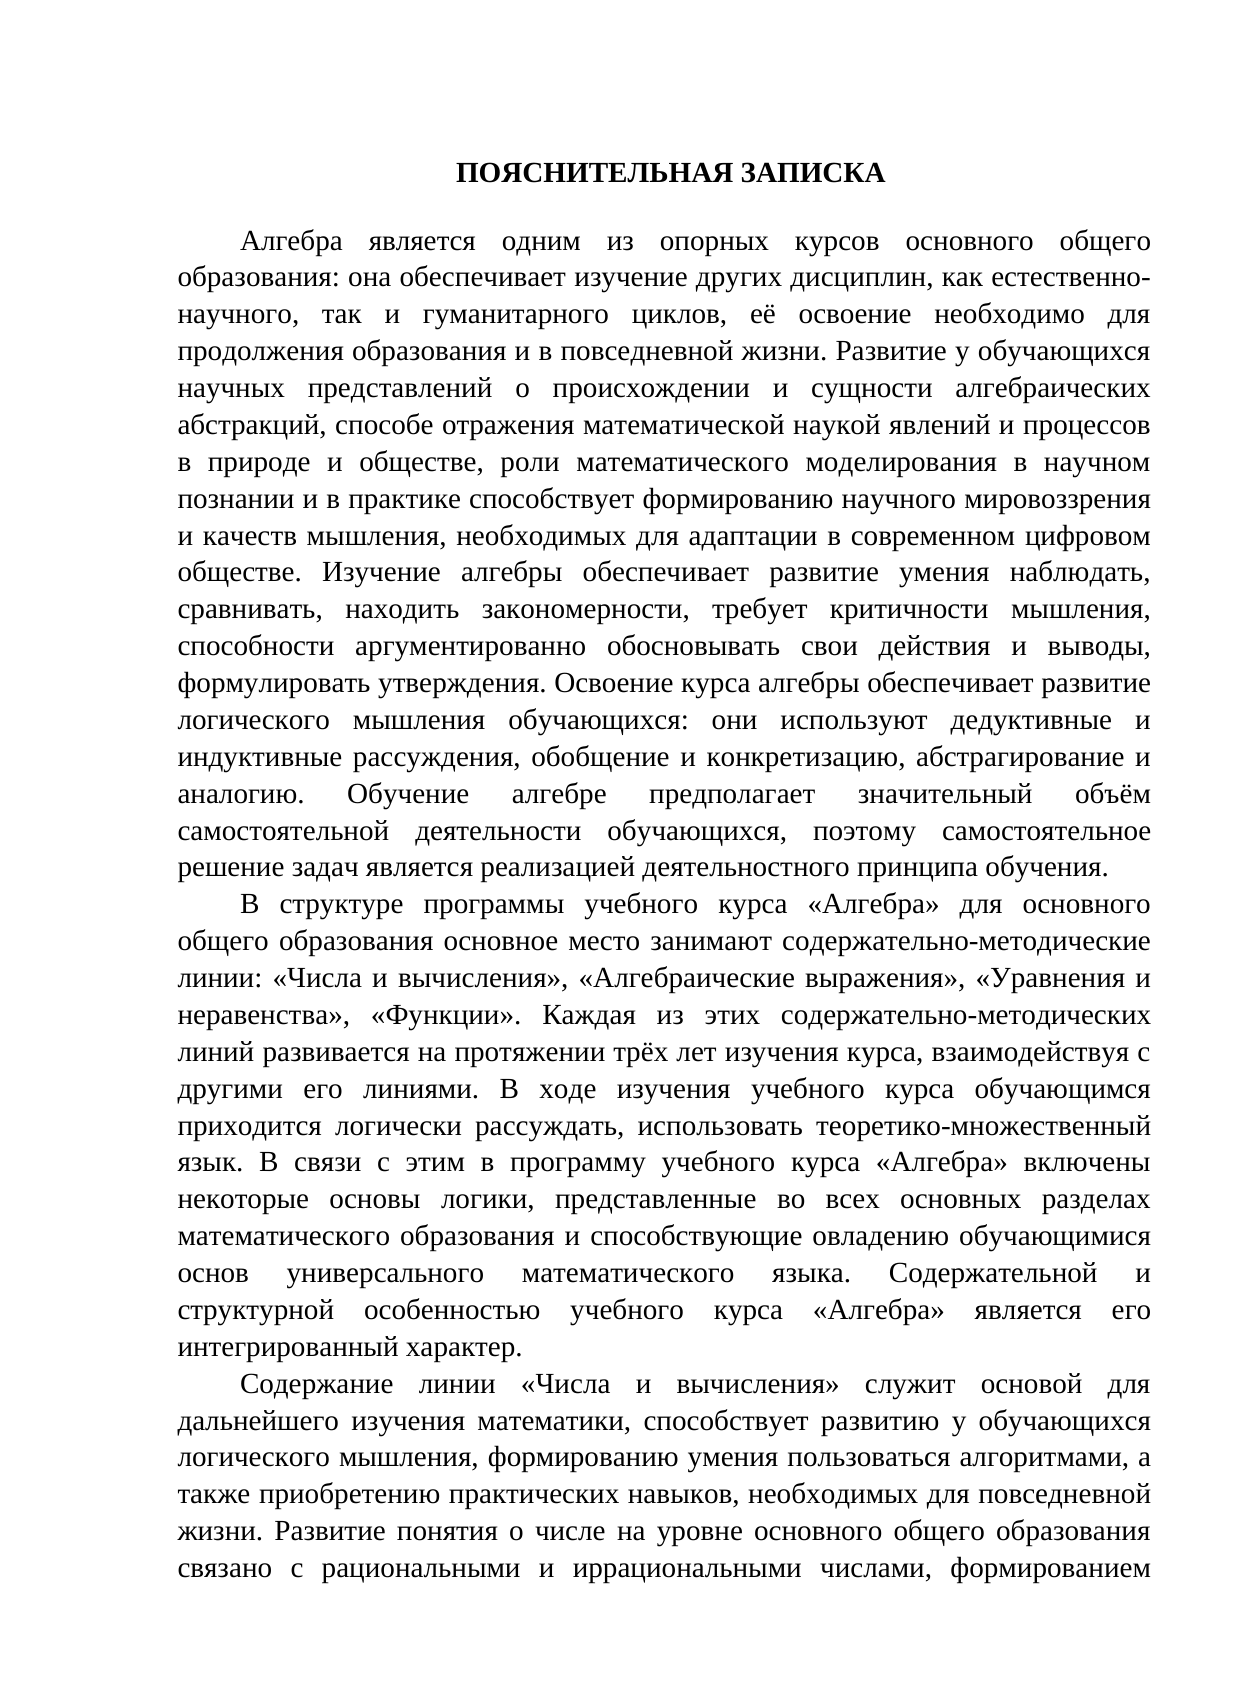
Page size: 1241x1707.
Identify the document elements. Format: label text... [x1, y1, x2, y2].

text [177, 1366, 1152, 1584]
text В структуре программы учебного курса «Алгебра» для основного общего образования основное место занимают содержательно-методические линии: «Числа и вычисления», «Алгебраические выражения», «Уравнения и неравенства», «Функции». Каждая из этих содержательно-методических линий развивается на протяжении трёх лет изучения курса, взаимодействуя с другими его линиями. В ходе изучения учебного курса обучающимся приходится логически рассуждать, использовать теоретико-множественный язык. В связи с этим в программу учебного курса «Алгебра» включены некоторые основы логики, представленные во всех основных разделах математического образования и способствующие овладению обучающимися основ универсального математического языка. Содержательной и структурной особенностью учебного курса «Алгебра» является его интегрированный характер. [177, 886, 1152, 1362]
text Алгебра является одним из опорных курсов основного общего образования: она обеспечивает изучение других дисциплин, как естественно-научного, так и гуманитарного циклов, её освоение необходимо для продолжения образования и в повседневной жизни. Развитие у обучающихся научных представлений о происхождении и сущности алгебраических абстракций, способе отражения математической наукой явлений и процессов в природе и обществе, роли математического моделирования в научном познании и в практике способствует формированию научного мировоззрения и качеств мышления, необходимых для адаптации в современном цифровом обществе. Изучение алгебры обеспечивает развитие умения наблюдать, сравнивать, находить закономерности, требует критичности мышления, способности аргументированно обосновывать свои действия и выводы, формулировать утверждения. Освоение курса алгебры обеспечивает развитие логического мышления обучающихся: они используют дедуктивные и индуктивные рассуждения, обобщение и конкретизацию, абстрагирование и аналогию. Обучение алгебре предполагает значительный объём самостоятельной деятельности обучающихся, поэтому самостоятельное решение задач является реализацией деятельностного принципа обучения. [177, 223, 1152, 883]
text ПОЯСНИТЕЛЬНАЯ ЗАПИСКА [190, 155, 1152, 188]
